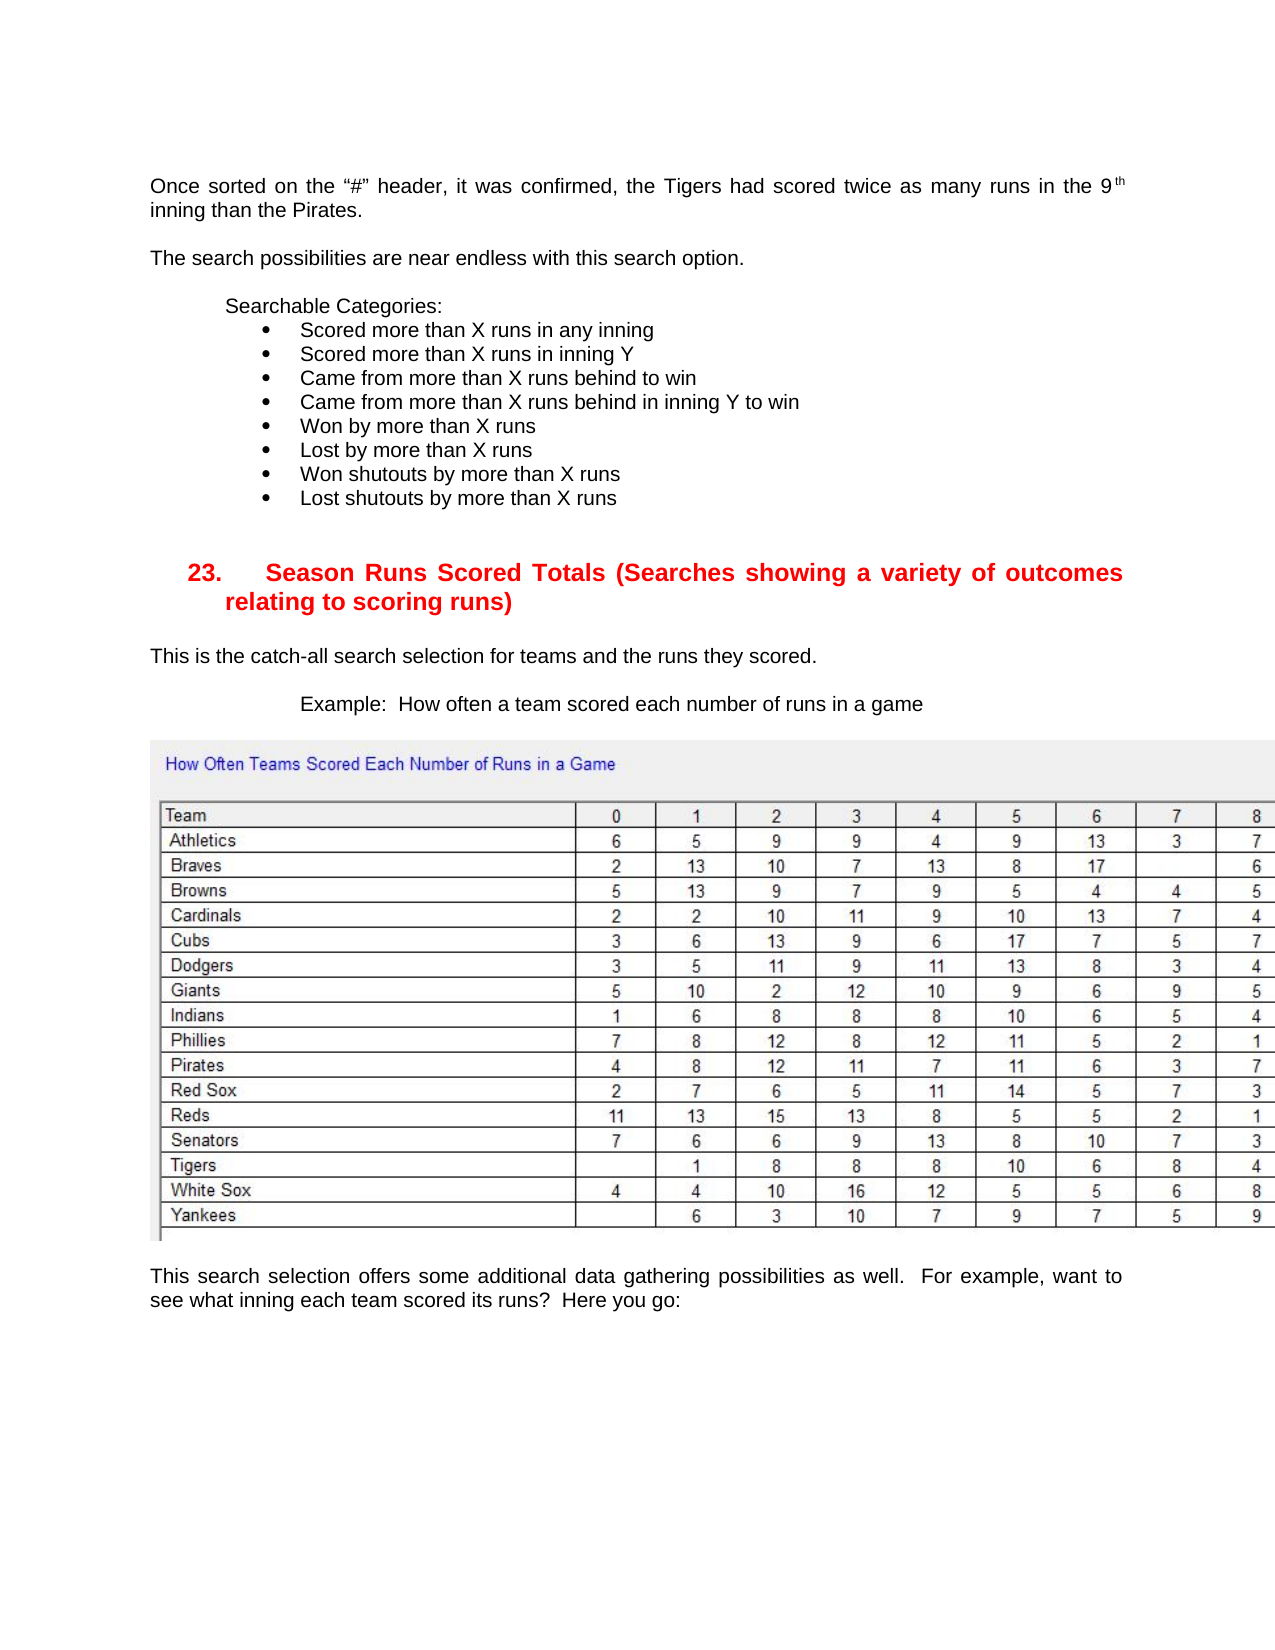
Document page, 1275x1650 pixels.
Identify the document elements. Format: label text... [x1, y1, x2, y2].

text The search possibilities are near endless with this search option. [150, 246, 1125, 270]
text Once sorted on the “#” header, it was confirmed, the Tigers had scored twice as many runs in the 9th inning than the Pirates. [150, 174, 1125, 222]
list Came from more than X runs behind in inning Y to win [262, 390, 1125, 414]
list Lost shutouts by more than X runs [262, 486, 1125, 510]
list Won by more than X runs [262, 414, 1125, 438]
text Example: How often a team scored each number of runs in a game [300, 692, 1125, 716]
list Season Runs Scored Totals (Searches showing a variety of outcomes relating to scoring runs) [187, 558, 1125, 616]
list Lost by more than X runs [262, 438, 1125, 462]
list Won shutouts by more than X runs [262, 462, 1125, 486]
picture [150, 740, 1275, 1241]
text This search selection offers some additional data gathering possibilities as well. For example, want to see what inning each team scored its runs? Here you go: [150, 1264, 1125, 1312]
list Scored more than X runs in inning Y [262, 342, 1125, 366]
text This is the catch-all search selection for teams and the runs they scored. [150, 644, 1125, 668]
list Scored more than X runs in any inning [262, 318, 1125, 342]
list Came from more than X runs behind to win [262, 366, 1125, 390]
text Searchable Categories: [150, 294, 1125, 318]
